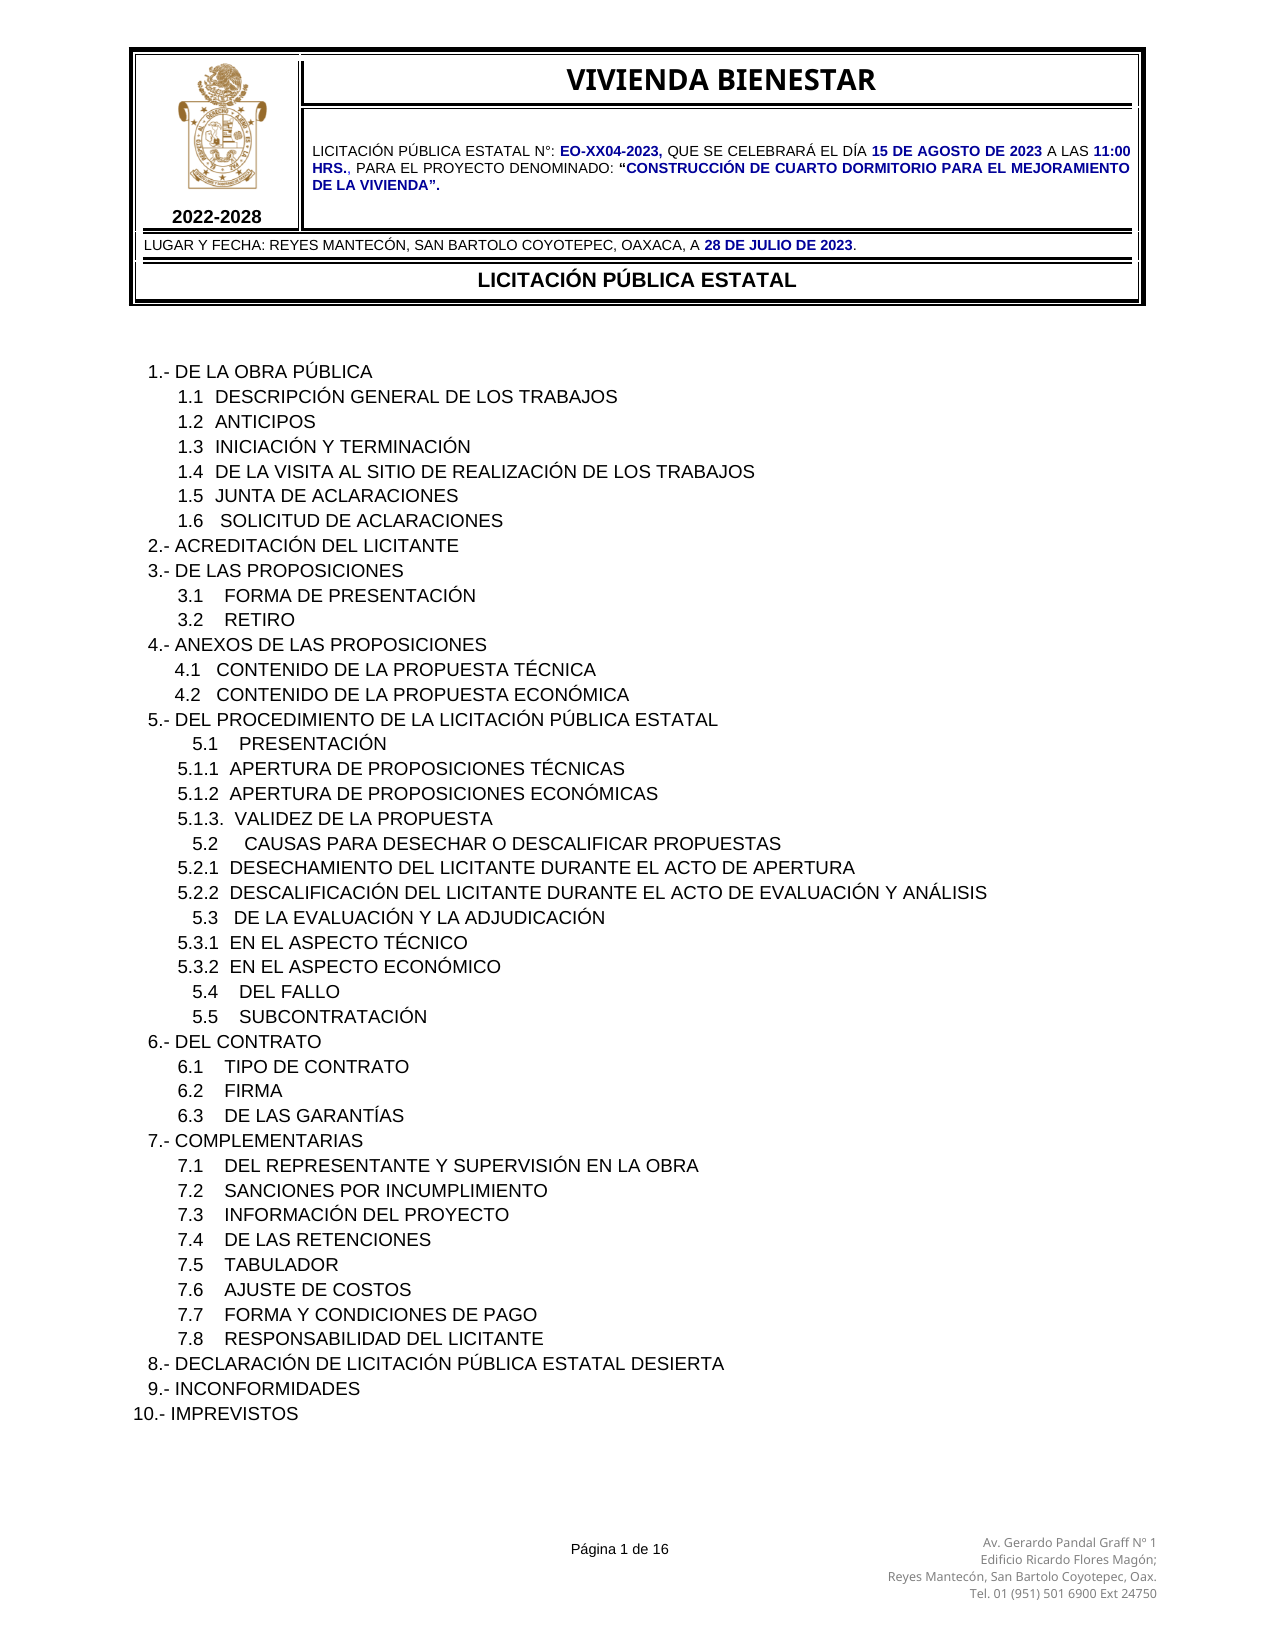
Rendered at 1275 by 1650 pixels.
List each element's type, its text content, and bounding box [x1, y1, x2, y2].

text 7.7 FORMA Y CONDICIONES DE PAGO [177, 1303, 1152, 1325]
text 3.2 RETIRO [177, 609, 1152, 631]
text 8.- DECLARACIÓN DE LICITACIÓN PÚBLICA ESTATAL DESIERTA [148, 1353, 1152, 1374]
text 5.1.3. VALIDEZ DE LA PROPUESTA [177, 807, 1152, 829]
text 1.- DE LA OBRA PÚBLICA [148, 361, 1152, 383]
text 7.2 SANCIONES POR INCUMPLIMIENTO [177, 1179, 1152, 1201]
text 4.1 CONTENIDO DE LA PROPUESTA TÉCNICA [133, 659, 1152, 680]
text 5.1 PRESENTACIÓN [192, 733, 1152, 755]
text 7.5 TABULADOR [177, 1254, 1152, 1275]
text 7.4 DE LAS RETENCIONES [177, 1229, 1152, 1251]
text 5.3 DE LA EVALUACIÓN Y LA ADJUDICACIÓN [192, 907, 1152, 928]
text 5.2.1 DESECHAMIENTO DEL LICITANTE DURANTE EL ACTO DE APERTURA [177, 857, 1152, 879]
picture [172, 59, 269, 188]
text 5.3.1 EN EL ASPECTO TÉCNICO [177, 931, 1152, 953]
text 7.6 AJUSTE DE COSTOS [177, 1278, 1152, 1300]
text 4.- ANEXOS DE LAS PROPOSICIONES [148, 634, 1152, 656]
text 5.5 SUBCONTRATACIÓN [192, 1006, 1152, 1027]
list JUNTA DE ACLARACIONES [177, 485, 1152, 507]
text 7.8 RESPONSABILIDAD DEL LICITANTE [177, 1328, 1152, 1350]
list DESCRIPCIÓN GENERAL DE LOS TRABAJOS [177, 386, 1152, 408]
text 3.- DE LAS PROPOSICIONES [148, 559, 1152, 581]
text 6.1 TIPO DE CONTRATO [177, 1055, 1152, 1077]
text 6.- DEL CONTRATO [148, 1031, 1152, 1052]
text 5.2.2 DESCALIFICACIÓN DEL LICITANTE DURANTE EL ACTO DE EVALUACIÓN Y ANÁLISIS [177, 882, 1152, 903]
text 6.3 DE LAS GARANTÍAS [177, 1105, 1152, 1127]
text 5.1.2 APERTURA DE PROPOSICIONES ECONÓMICAS [177, 783, 1152, 804]
list ANTICIPOS [177, 411, 1152, 432]
text 5.4 DEL FALLO [192, 981, 1152, 1003]
text 6.2 FIRMA [177, 1080, 1152, 1102]
text 5.- DEL PROCEDIMIENTO DE LA LICITACIÓN PÚBLICA ESTATAL [148, 708, 1152, 730]
text 9.- INCONFORMIDADES [148, 1378, 1152, 1399]
list SOLICITUD DE ACLARACIONES [177, 510, 1152, 532]
text 2.- ACREDITACIÓN DEL LICITANTE [148, 535, 1152, 556]
text 3.1 FORMA DE PRESENTACIÓN [177, 584, 1152, 606]
list DE LA VISITA AL SITIO DE REALIZACIÓN DE LOS TRABAJOS [177, 460, 1152, 482]
text 10.- IMPREVISTOS [133, 1402, 1152, 1424]
text 4.2 CONTENIDO DE LA PROPUESTA ECONÓMICA [133, 683, 1152, 705]
text 7.1 DEL REPRESENTANTE Y SUPERVISIÓN EN LA OBRA [177, 1154, 1152, 1176]
text 7.3 INFORMACIÓN DEL PROYECTO [177, 1204, 1152, 1226]
text 5.2 CAUSAS PARA DESECHAR O DESCALIFICAR PROPUESTAS [192, 832, 1152, 854]
list INICIACIÓN Y TERMINACIÓN [177, 436, 1152, 457]
text 7.- COMPLEMENTARIAS [148, 1130, 1152, 1151]
text 5.1.1 APERTURA DE PROPOSICIONES TÉCNICAS [177, 758, 1152, 779]
text 5.3.2 EN EL ASPECTO ECONÓMICO [177, 956, 1152, 978]
